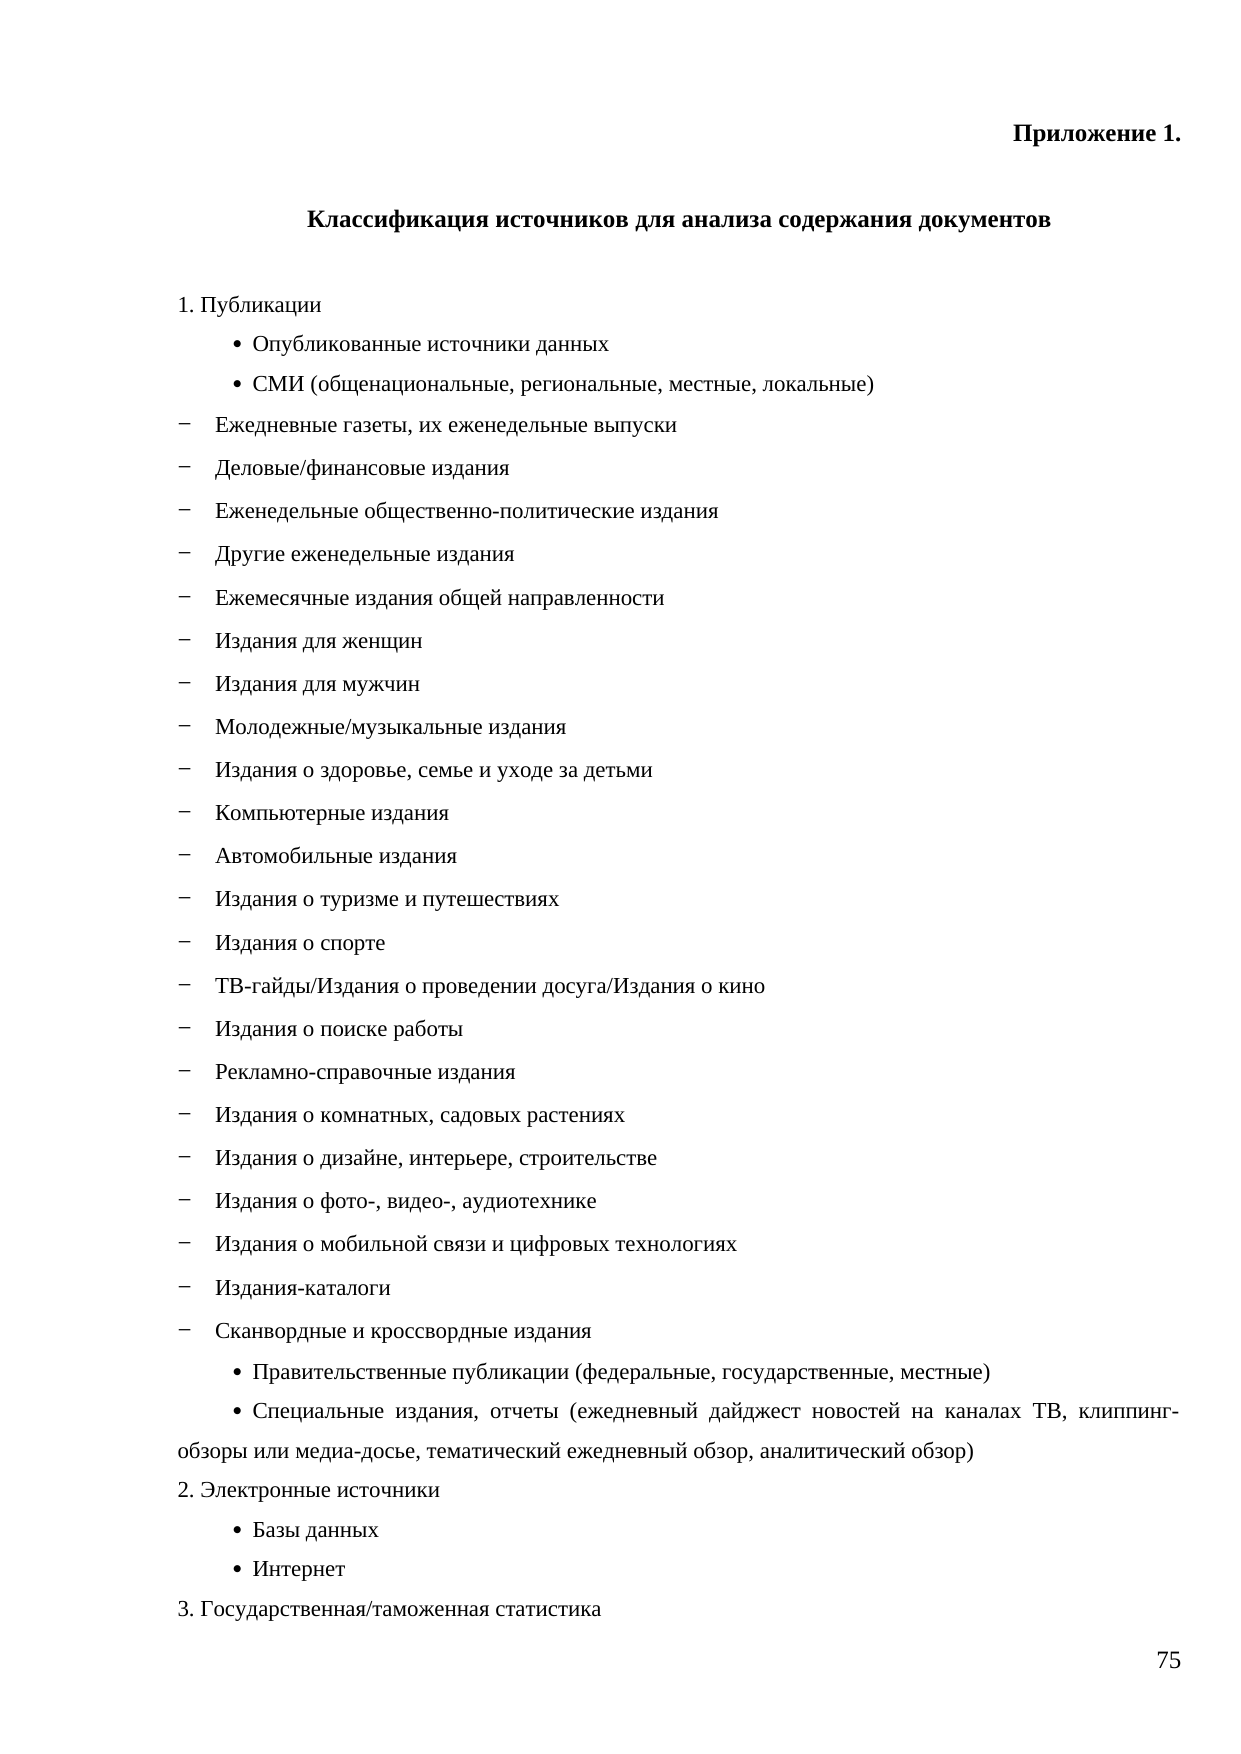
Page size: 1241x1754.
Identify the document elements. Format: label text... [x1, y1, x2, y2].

list Специальные издания, отчеты (ежедневный дайджест новостей на каналах ТВ, клиппинг-обзоры или медиа-досье, тематический ежедневный обзор, аналитический обзор) [177, 1397, 1181, 1463]
text 1. Публикации [177, 291, 1181, 317]
list Автомобильные издания [177, 840, 1181, 869]
list Молодежные/музыкальные издания [177, 711, 1181, 740]
list Издания о комнатных, садовых растениях [177, 1099, 1181, 1128]
list Еженедельные общественно-политические издания [177, 495, 1181, 524]
list Рекламно-справочные издания [177, 1056, 1181, 1085]
list Интернет [177, 1555, 1181, 1582]
list ТВ-гайды/Издания о проведении досуга/Издания о кино [177, 970, 1181, 998]
list Деловые/финансовые издания [177, 452, 1181, 481]
text Классификация источников для анализа содержания документов [177, 204, 1181, 233]
list Издания-каталоги [177, 1272, 1181, 1300]
list Другие еженедельные издания [177, 538, 1181, 567]
list Издания о здоровье, семье и уходе за детьми [177, 754, 1181, 783]
list Опубликованные источники данных [177, 330, 1181, 356]
text Приложение 1. [988, 118, 1181, 147]
list Ежемесячные издания общей направленности [177, 582, 1181, 610]
list Издания о дизайне, интерьере, строительстве [177, 1142, 1181, 1171]
list Правительственные публикации (федеральные, государственные, местные) [177, 1358, 1181, 1384]
list Сканвордные и кроссвордные издания [177, 1315, 1181, 1343]
list Издания о спорте [177, 927, 1181, 955]
list Базы данных [177, 1516, 1181, 1542]
list Компьютерные издания [177, 797, 1181, 826]
list Издания о фото-, видео-, аудиотехнике [177, 1185, 1181, 1214]
list Издания о мобильной связи и цифровых технологиях [177, 1228, 1181, 1257]
list Издания для женщин [177, 625, 1181, 653]
list Издания о туризме и путешествиях [177, 883, 1181, 912]
list Издания о поиске работы [177, 1013, 1181, 1042]
list СМИ (общенациональные, региональные, местные, локальные) [177, 369, 1181, 396]
list Ежедневные газеты, их еженедельные выпуски [177, 409, 1181, 438]
list Издания для мужчин [177, 668, 1181, 697]
text 2. Электронные источники [177, 1476, 1181, 1503]
title 3. Государственная/таможенная статистика [177, 1595, 1181, 1621]
